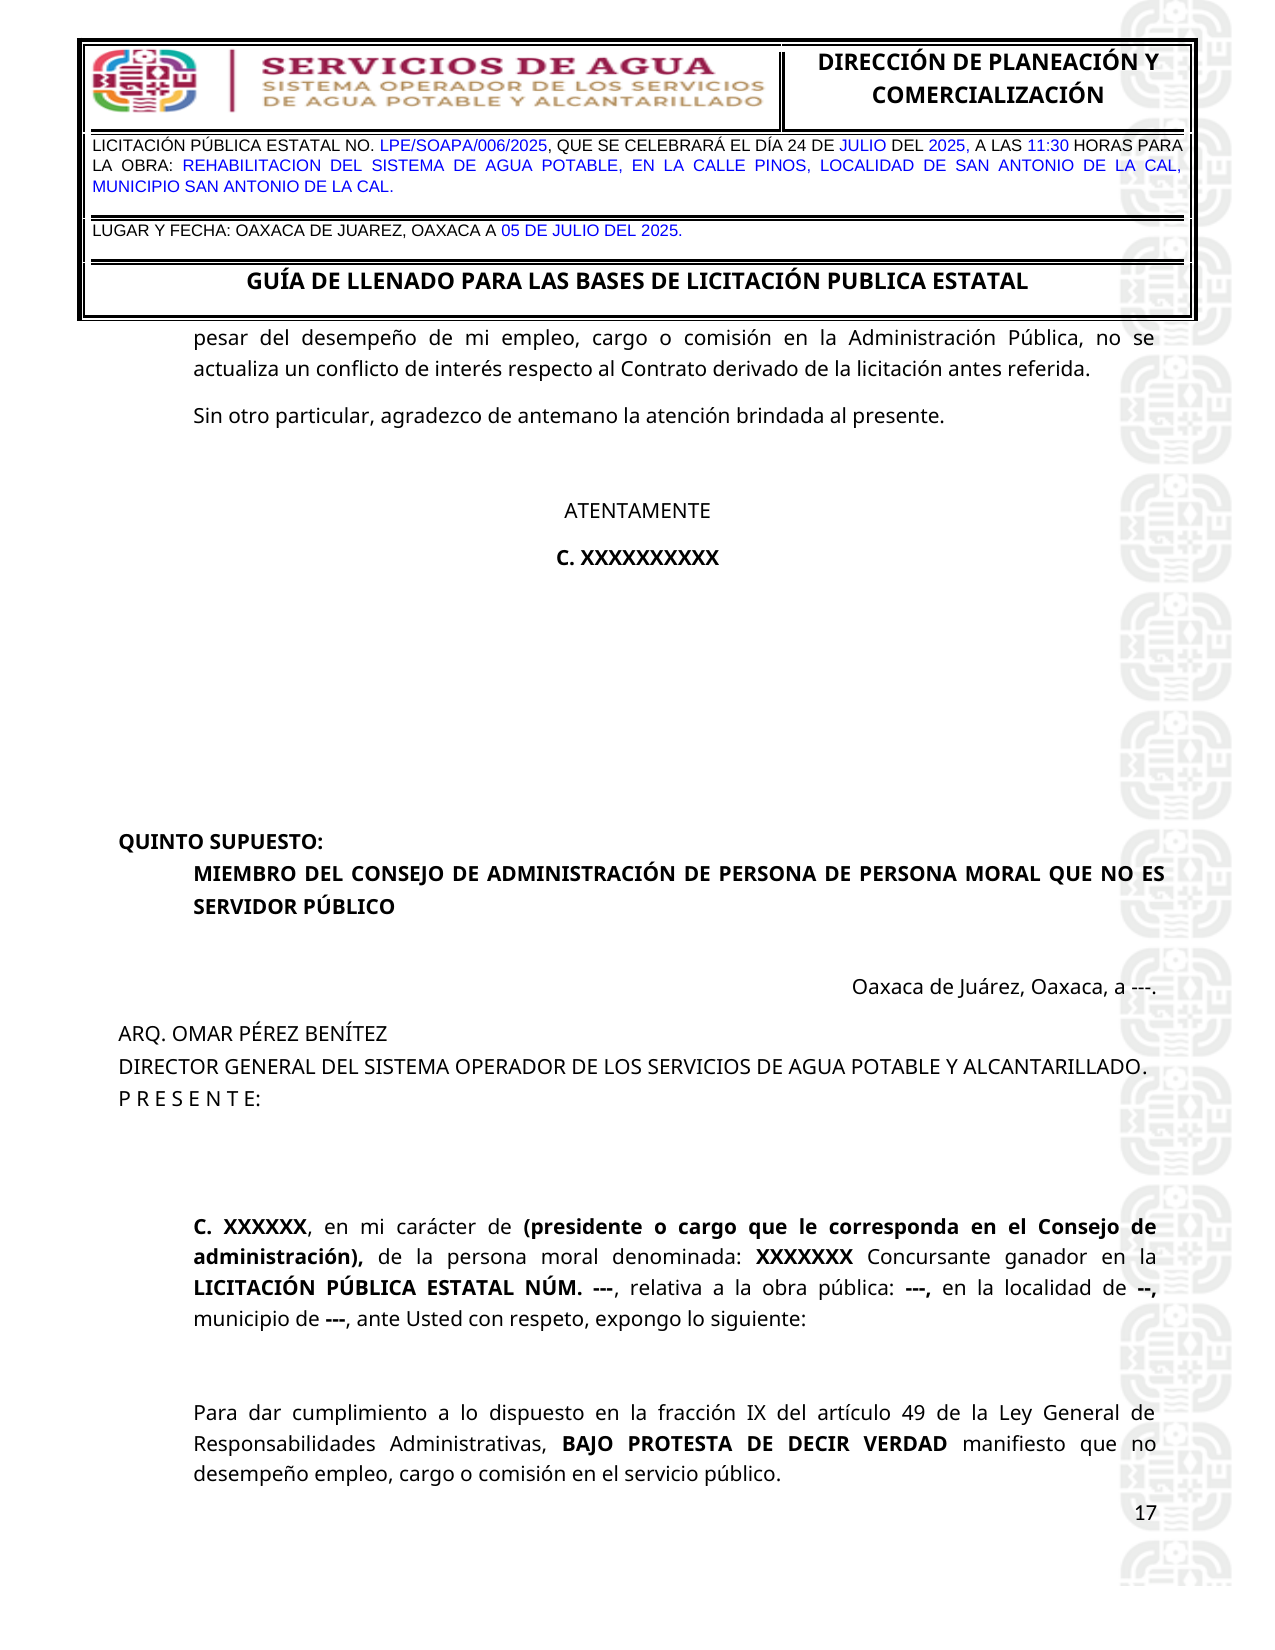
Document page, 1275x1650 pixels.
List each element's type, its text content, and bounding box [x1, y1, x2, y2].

text MIEMBRO DEL CONSEJO DE ADMINISTRACIÓN DE PERSONA DE PERSONA MORAL QUE NO ES SERVIDOR PÚBLICO [193, 859, 1167, 921]
text Para dar cumplimiento a lo dispuesto en la fracción IX del artículo 49 de la Ley General de Responsabilidades Administrativas, BAJO PROTESTA DE DECIR VERDAD manifiesto que no desempeño empleo, cargo o comisión en el servicio público. [193, 1398, 1157, 1488]
text C. XXXXXXXXXX [118, 543, 1157, 572]
text ATENTAMENTE [118, 496, 1157, 524]
text P R E S E N T E: [118, 1084, 1167, 1113]
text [193, 154, 1157, 215]
text QUINTO SUPUESTO: [118, 827, 1167, 855]
picture [1105, 0, 1235, 1586]
picture [1106, 56, 1114, 67]
text C. XXXXXX, en mi carácter de (presidente o cargo que le corresponda en el Consejo de administración), de la persona moral denominada: XXXXXXX Concursante ganador en la LICITACIÓN PÚBLICA ESTATAL NÚM. ---, relativa a la obra pública: ---, en la localidad de --, municipio de ---, ante Usted con respeto, expongo lo siguiente: [193, 1212, 1157, 1332]
text ARQ. OMAR PÉREZ BENÍTEZ [118, 1019, 1167, 1048]
text Sin otro particular, agradezco de antemano la atención brindada al presente. [193, 401, 1157, 430]
text Oaxaca de Juárez, Oaxaca, a ---. [118, 972, 1157, 1001]
text DIRECTOR GENERAL DEL SISTEMA OPERADOR DE LOS SERVICIOS DE AGUA POTABLE Y ALCANTARILLADO. [118, 1052, 1167, 1080]
picture [1105, 42, 1194, 320]
picture [88, 46, 773, 123]
